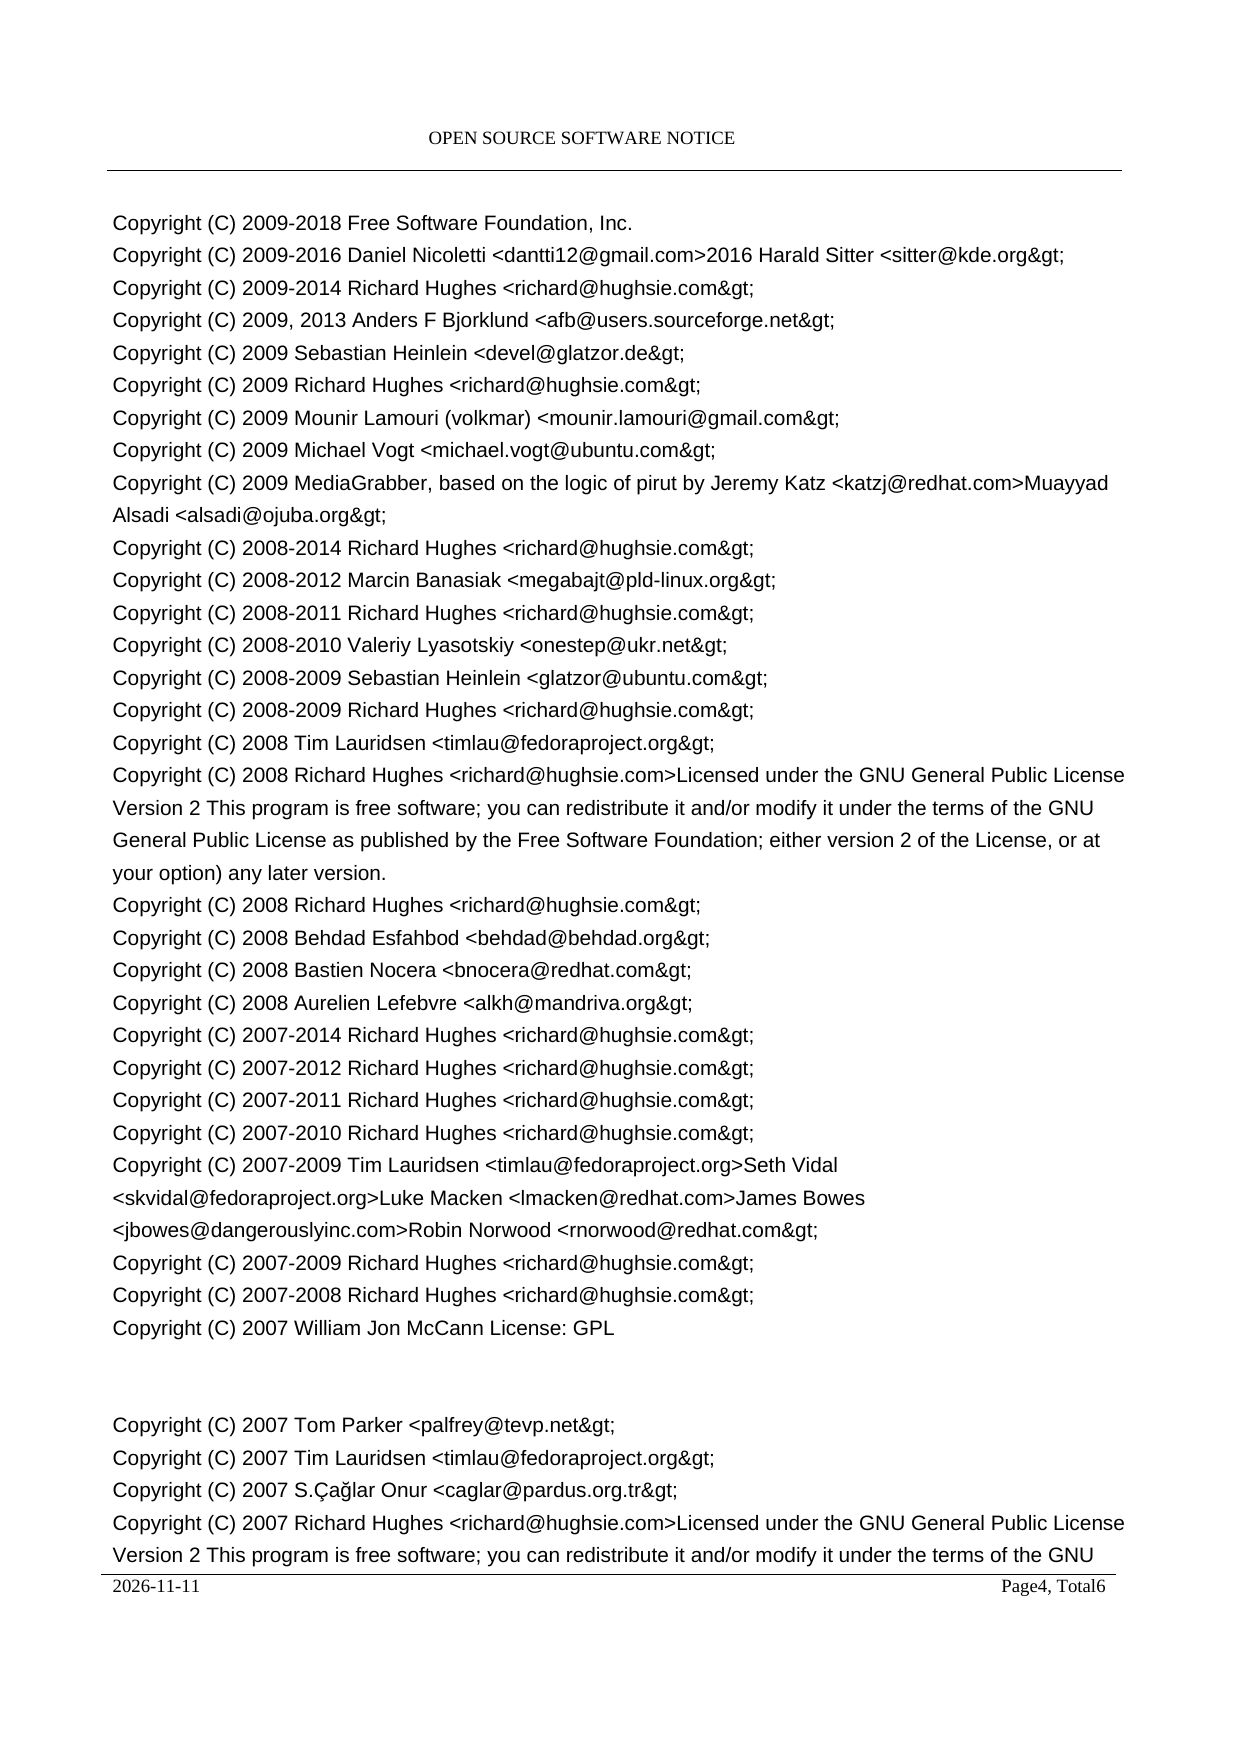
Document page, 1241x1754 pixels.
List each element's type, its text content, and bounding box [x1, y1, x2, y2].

text Copyright (C) 2007 William Jon McCann License: GPL [112, 1311, 1128, 1409]
text Copyright (C) 2007-2010 Richard Hughes <richard@hughsie.com&gt; [112, 1116, 1128, 1149]
text Copyright (C) 2008-2009 Richard Hughes <richard@hughsie.com&gt; [112, 694, 1128, 726]
text Copyright (C) 2009, 2013 Anders F Bjorklund <afb@users.sourceforge.net&gt; [112, 304, 1128, 336]
text Copyright (C) 2007-2014 Richard Hughes <richard@hughsie.com&gt; [112, 1019, 1128, 1051]
text Copyright (C) 2009 Sebastian Heinlein <devel@glatzor.de&gt; [112, 336, 1128, 369]
text Copyright (C) 2007-2009 Tim Lauridsen <timlau@fedoraproject.org>Seth Vidal <skvidal@fedoraproject.org>Luke Macken <lmacken@redhat.com>James Bowes <jbowes@dangerouslyinc.com>Robin Norwood <rnorwood@redhat.com&gt; [112, 1149, 1128, 1246]
text Copyright (C) 2007 Tim Lauridsen <timlau@fedoraproject.org&gt; [112, 1441, 1128, 1474]
text Copyright (C) 2008 Tim Lauridsen <timlau@fedoraproject.org&gt; [112, 726, 1128, 759]
text Copyright (C) 2009-2016 Daniel Nicoletti <dantti12@gmail.com>2016 Harald Sitter <sitter@kde.org&gt; [112, 239, 1128, 271]
text Copyright (C) 2009 Mounir Lamouri (volkmar) <mounir.lamouri@gmail.com&gt; [112, 401, 1128, 434]
text Copyright (C) 2007 S.Çağlar Onur <caglar@pardus.org.tr&gt; [112, 1474, 1128, 1506]
text Copyright (C) 2009 Michael Vogt <michael.vogt@ubuntu.com&gt; [112, 434, 1128, 466]
text Copyright (C) 2009 MediaGrabber, based on the logic of pirut by Jeremy Katz <katzj@redhat.com>Muayyad Alsadi <alsadi@ojuba.org&gt; [112, 466, 1128, 531]
text Copyright (C) 2007-2012 Richard Hughes <richard@hughsie.com&gt; [112, 1051, 1128, 1084]
text Copyright (C) 2008-2010 Valeriy Lyasotskiy <onestep@ukr.net&gt; [112, 629, 1128, 661]
text Copyright (C) 2009-2018 Free Software Foundation, Inc. [112, 206, 1128, 239]
text Copyright (C) 2009-2014 Richard Hughes <richard@hughsie.com&gt; [112, 271, 1128, 304]
text Copyright (C) 2008-2011 Richard Hughes <richard@hughsie.com&gt; [112, 596, 1128, 629]
text Copyright (C) 2008-2012 Marcin Banasiak <megabajt@pld-linux.org&gt; [112, 564, 1128, 596]
text Copyright (C) 2009 Richard Hughes <richard@hughsie.com&gt; [112, 369, 1128, 401]
text Copyright (C) 2008-2009 Sebastian Heinlein <glatzor@ubuntu.com&gt; [112, 661, 1128, 694]
text Copyright (C) 2008 Behdad Esfahbod <behdad@behdad.org&gt; [112, 921, 1128, 954]
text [112, 1506, 1128, 1571]
text Copyright (C) 2007-2011 Richard Hughes <richard@hughsie.com&gt; [112, 1084, 1128, 1116]
text Copyright (C) 2007 Tom Parker <palfrey@tevp.net&gt; [112, 1409, 1128, 1441]
text Copyright (C) 2008-2014 Richard Hughes <richard@hughsie.com&gt; [112, 531, 1128, 564]
text Copyright (C) 2008 Bastien Nocera <bnocera@redhat.com&gt; [112, 954, 1128, 986]
text Copyright (C) 2007-2008 Richard Hughes <richard@hughsie.com&gt; [112, 1279, 1128, 1311]
text Copyright (C) 2008 Aurelien Lefebvre <alkh@mandriva.org&gt; [112, 986, 1128, 1019]
text Copyright (C) 2007-2009 Richard Hughes <richard@hughsie.com&gt; [112, 1246, 1128, 1279]
text Copyright (C) 2008 Richard Hughes <richard@hughsie.com>Licensed under the GNU General Public License Version 2 This program is free software; you can redistribute it and/or modify it under the terms of the GNU General Public License as published by the Free Software Foundation; either version 2 of the License, or at your option) any later version. [112, 759, 1128, 889]
text Copyright (C) 2008 Richard Hughes <richard@hughsie.com&gt; [112, 889, 1128, 921]
